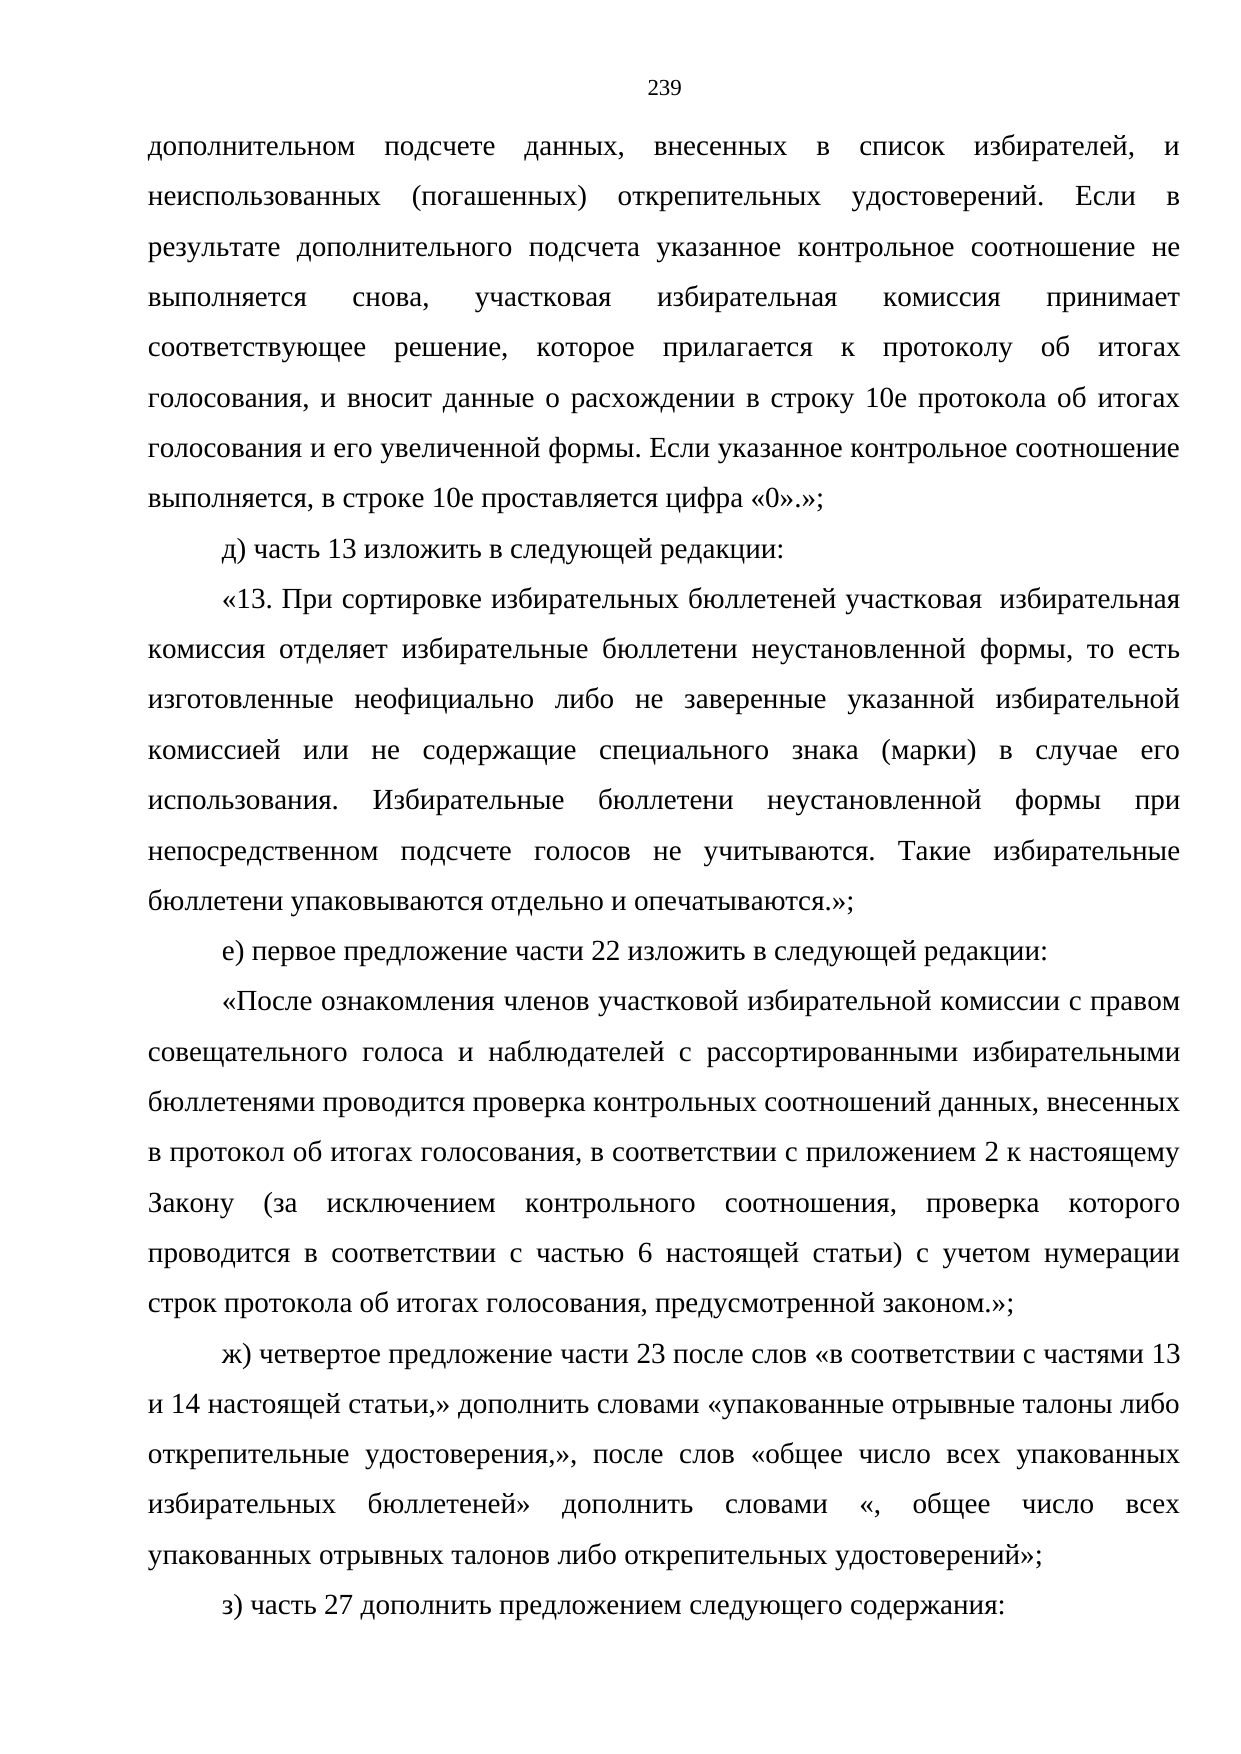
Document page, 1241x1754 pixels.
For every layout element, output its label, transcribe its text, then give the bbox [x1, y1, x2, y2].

text з) часть 27 дополнить предложением следующего содержания: [148, 1587, 1181, 1621]
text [148, 128, 1181, 514]
text «После ознакомления членов участковой избирательной комиссии с правом совещательного голоса и наблюдателей с рассортированными избирательными бюллетенями проводится проверка контрольных соотношений данных, внесенных в протокол об итогах голосования, в соответствии с приложением 2 к настоящему Закону (за исключением контрольного соотношения, проверка которого проводится в соответствии с частью 6 настоящей статьи) с учетом нумерации строк протокола об итогах голосования, предусмотренной законом.»; [148, 983, 1181, 1319]
text е) первое предложение части 22 изложить в следующей редакции: [148, 933, 1181, 967]
text д) часть 13 изложить в следующей редакции: [148, 531, 1181, 564]
text «13. При сортировке избирательных бюллетеней участковая избирательная комиссия отделяет избирательные бюллетени неустановленной формы, то есть изготовленные неофициально либо не заверенные указанной избирательной комиссией или не содержащие специального знака (марки) в случае его использования. Избирательные бюллетени неустановленной формы при непосредственном подсчете голосов не учитываются. Такие избирательные бюллетени упаковываются отдельно и опечатываются.»; [148, 581, 1181, 916]
text ж) четвертое предложение части 23 после слов «в соответствии с частями 13 и 14 настоящей статьи,» дополнить словами «упакованные отрывные талоны либо открепительные удостоверения,», после слов «общее число всех упакованных избирательных бюллетеней» дополнить словами «, общее число всех упакованных отрывных талонов либо открепительных удостоверений»; [148, 1336, 1181, 1571]
